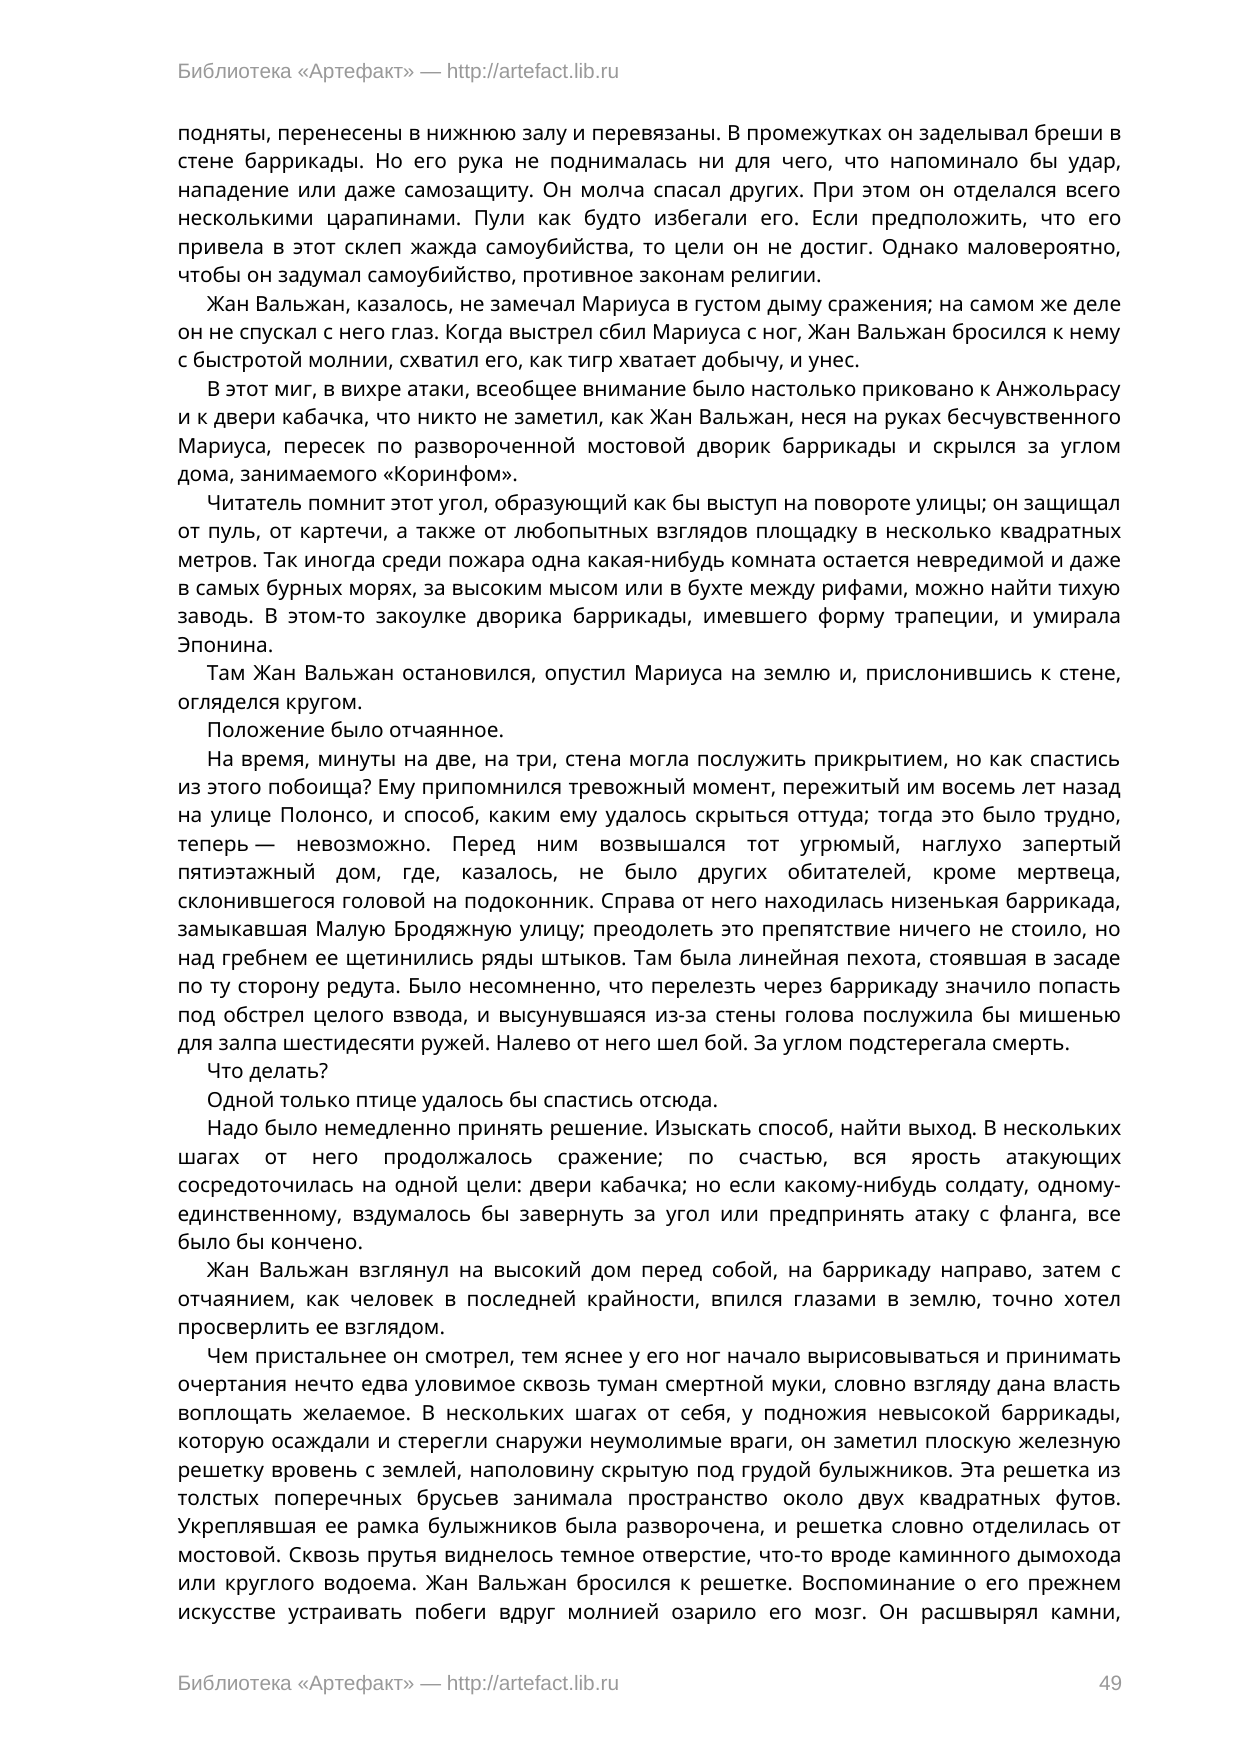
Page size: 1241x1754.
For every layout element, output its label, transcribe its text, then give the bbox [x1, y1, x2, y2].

text Одной только птице удалось бы спастись отсюда. [177, 1085, 1122, 1113]
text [177, 1341, 1122, 1625]
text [177, 118, 1122, 289]
text Жан Вальжан взглянул на высокий дом перед собой, на баррикаду направо, затем с отчаянием, как человек в последней крайности, впился глазами в землю, точно хотел просверлить ее взглядом. [177, 1256, 1122, 1341]
text Положение было отчаянное. [177, 715, 1122, 744]
text Надо было немедленно принять решение. Изыскать способ, найти выход. В нескольких шагах от него продолжалось сражение; по счастью, вся ярость атакующих сосредоточилась на одной цели: двери кабачка; но если какому-нибудь солдату, одному-единственному, вздумалось бы завернуть за угол или предпринять атаку с фланга, все было бы кончено. [177, 1113, 1122, 1256]
text На время, минуты на две, на три, стена могла послужить прикрытием, но как спастись из этого побоища? Ему припомнился тревожный момент, пережитый им восемь лет назад на улице Полонсо, и способ, каким ему удалось скрыться оттуда; тогда это было трудно, теперь — невозможно. Перед ним возвышался тот угрюмый, наглухо запертый пятиэтажный дом, где, казалось, не было других обитателей, кроме мертвеца, склонившегося головой на подоконник. Справа от него находилась низенькая баррикада, замыкавшая Малую Бродяжную улицу; преодолеть это препятствие ничего не стоило, но над гребнем ее щетинились ряды штыков. Там была линейная пехота, стоявшая в засаде по ту сторону редута. Было несомненно, что перелезть через баррикаду значило попасть под обстрел целого взвода, и высунувшаяся из-за стены голова послужила бы мишенью для залпа шестидесяти ружей. Налево от него шел бой. За углом подстерегала смерть. [177, 744, 1122, 1057]
text Читатель помнит этот угол, образующий как бы выступ на повороте улицы; он защищал от пуль, от картечи, а также от любопытных взглядов площадку в несколько квадратных метров. Так иногда среди пожара одна какая-нибудь комната остается невредимой и даже в самых бурных морях, за высоким мысом или в бухте между рифами, можно найти тихую заводь. В этом-то закоулке дворика баррикады, имевшего форму трапеции, и умирала Эпонина. [177, 488, 1122, 658]
text В этот миг, в вихре атаки, всеобщее внимание было настолько приковано к Анжольрасу и к двери кабачка, что никто не заметил, как Жан Вальжан, неся на руках бесчувственного Мариуса, пересек по развороченной мостовой дворик баррикады и скрылся за углом дома, занимаемого «Коринфом». [177, 374, 1122, 488]
text Там Жан Вальжан остановился, опустил Мариуса на землю и, прислонившись к стене, огляделся кругом. [177, 658, 1122, 715]
text Что делать? [177, 1057, 1122, 1085]
text Жан Вальжан, казалось, не замечал Мариуса в густом дыму сражения; на самом же деле он не спускал с него глаз. Когда выстрел сбил Мариуса с ног, Жан Вальжан бросился к нему с быстротой молнии, схватил его, как тигр хватает добычу, и унес. [177, 289, 1122, 374]
